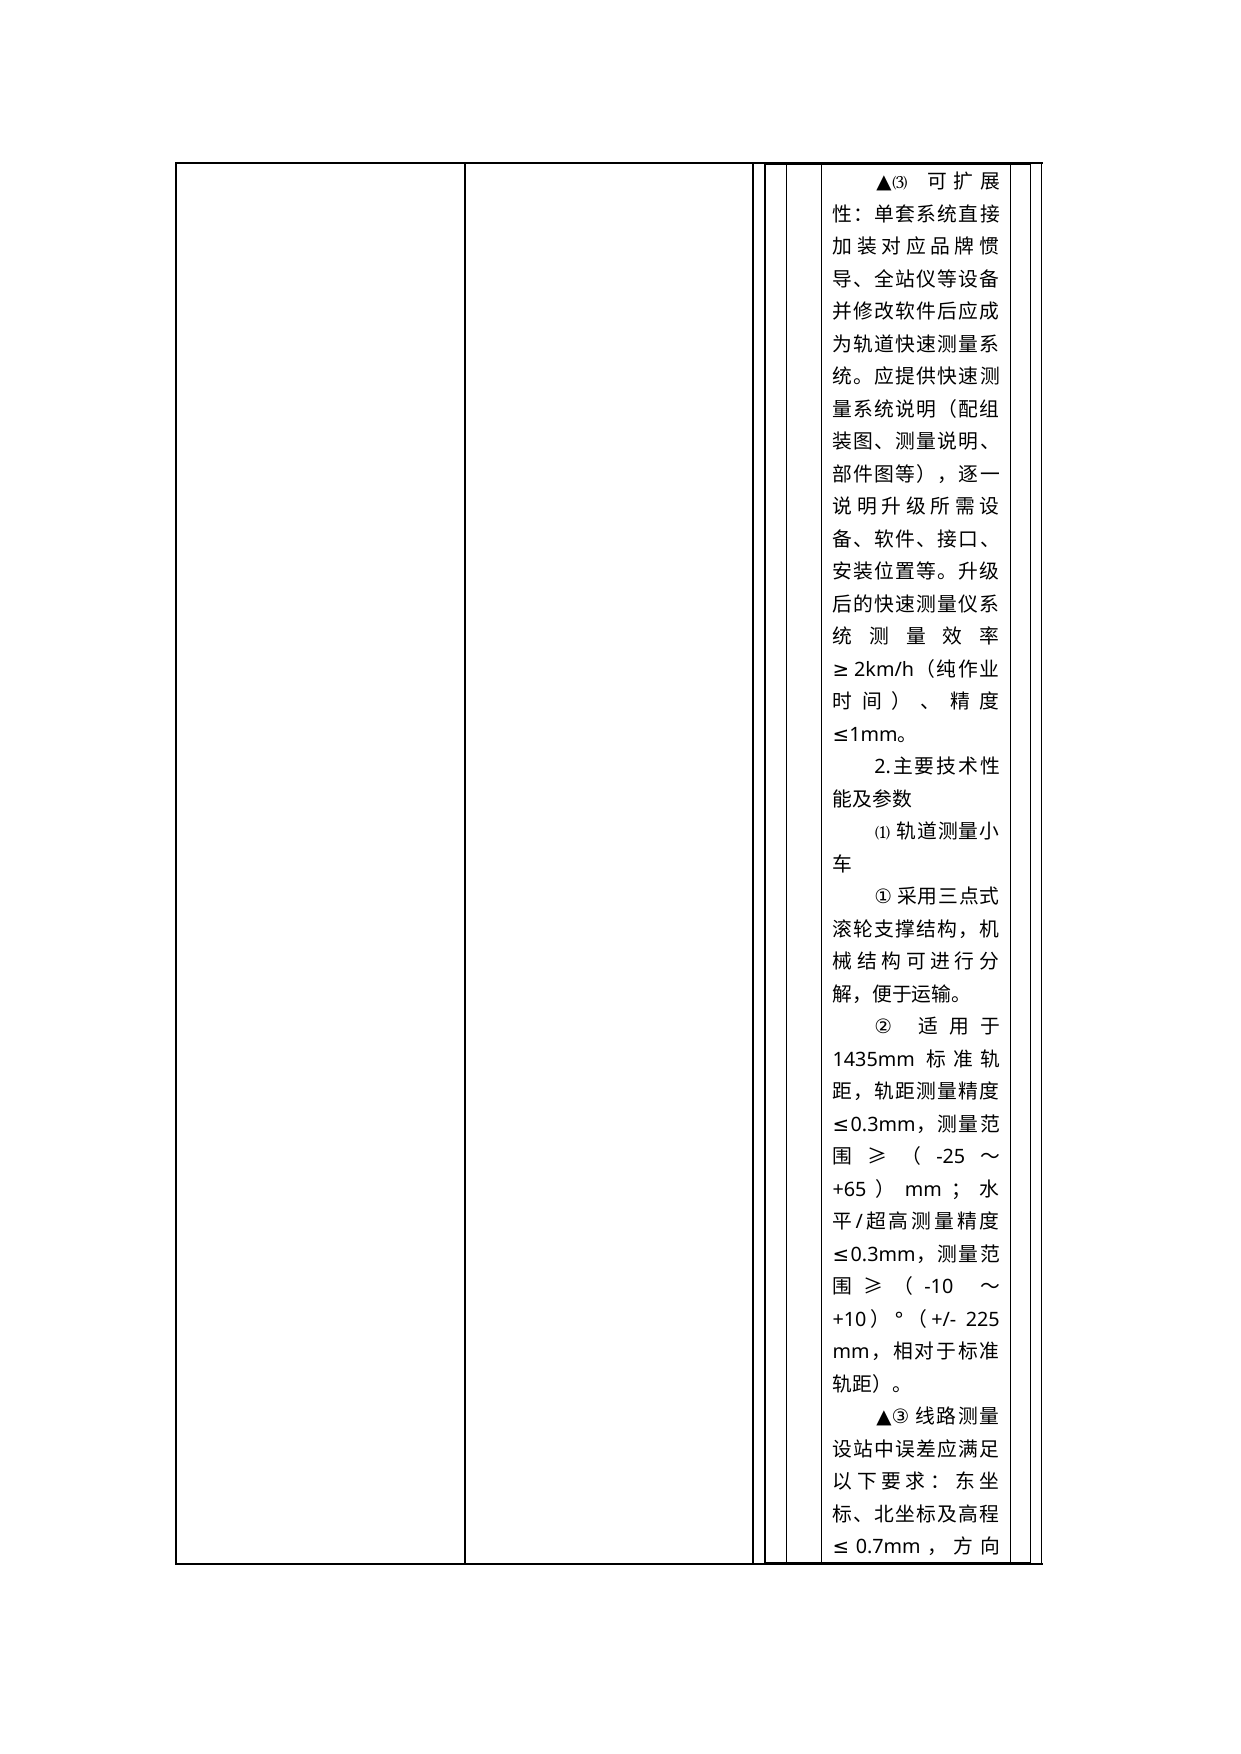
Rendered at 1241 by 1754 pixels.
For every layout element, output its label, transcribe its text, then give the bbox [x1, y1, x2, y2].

table_cell [466, 164, 752, 1563]
table_cell [822, 165, 1010, 1562]
table_cell [754, 164, 764, 1563]
table_cell [1011, 165, 1030, 1562]
table_cell 1 [177, 164, 464, 1563]
table_cell [1031, 164, 1041, 1563]
table_cell [787, 165, 821, 1562]
table_cell [766, 165, 786, 1562]
